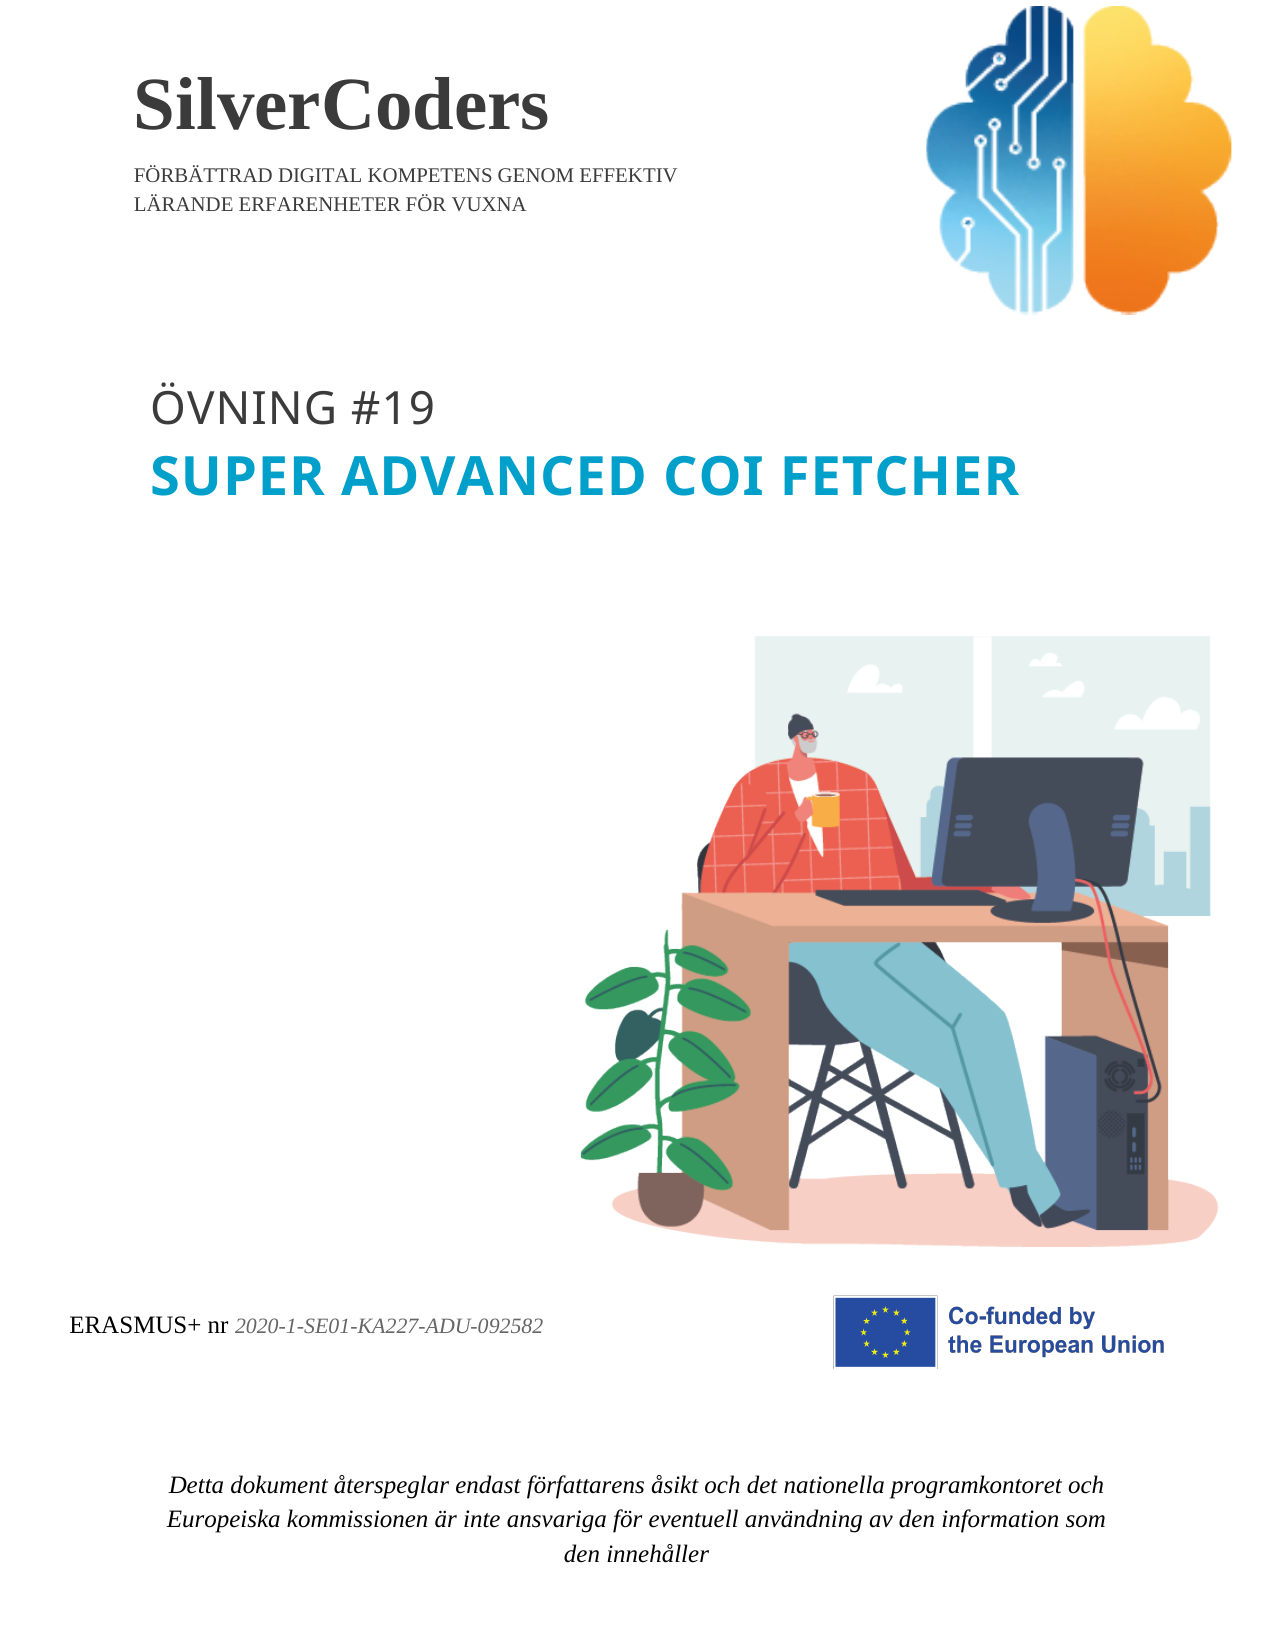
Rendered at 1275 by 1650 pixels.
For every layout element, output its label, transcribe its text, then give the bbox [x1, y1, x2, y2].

picture [926, 6, 1232, 315]
subtitle ÖVNING #19 SUPER ADVANCED COI FETCHER [150, 375, 1125, 511]
picture [580, 636, 1219, 1247]
picture [831, 1290, 1186, 1375]
